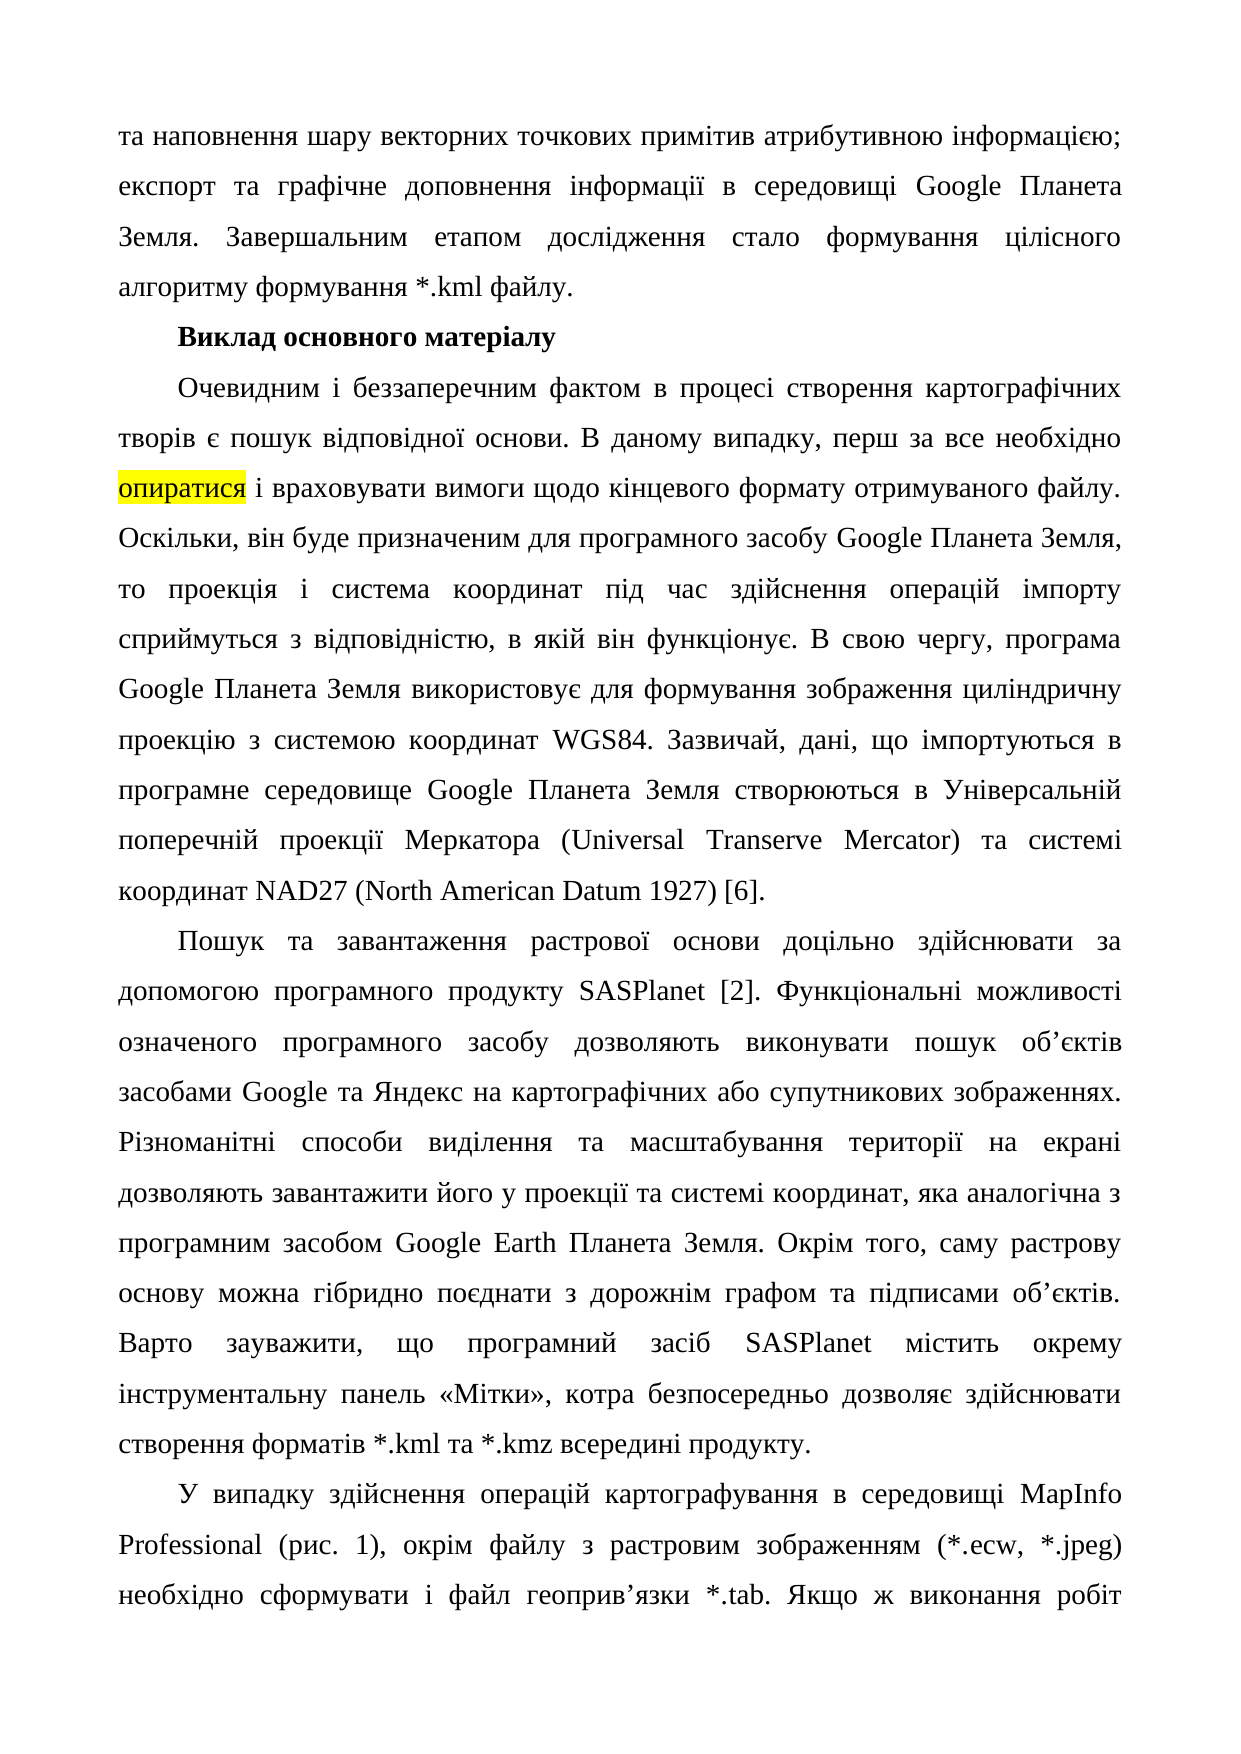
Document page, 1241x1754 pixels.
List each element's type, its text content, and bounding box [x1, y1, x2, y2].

text Пошук та завантаження растрової основи доцільно здійснювати за допомогою програмного продукту SASPlanet [2]. Функціональні можливості означеного програмного засобу дозволяють виконувати пошук об’єктів засобами Google та Яндекс на картографічних або супутникових зображеннях. Різноманітні способи виділення та масштабування території на екрані дозволяють завантажити його у проекції та системі координат, яка аналогічна з програмним засобом Google Earth Планета Земля. Окрім того, саму растрову основу можна гібридно поєднати з дорожнім графом та підписами об’єктів. Варто зауважити, що програмний засіб SASPlanet містить окрему інструментальну панель «Мітки», котра безпосередньо дозволяє здійснювати створення форматів *.kml та *.kmz всередині продукту. [118, 923, 1122, 1460]
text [118, 118, 1122, 303]
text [118, 1477, 1122, 1611]
text Очевидним і беззаперечним фактом в процесі створення картографічних творів є пошук відповідної основи. В даному випадку, перш за все необхідно опиратися і враховувати вимоги щодо кінцевого формату отримуваного файлу. Оскільки, він буде призначеним для програмного засобу Google Планета Земля, то проекція і система координат під час здійснення операцій імпорту сприймуться з відповідністю, в якій він функціонує. В свою чергу, програма Google Планета Земля використовує для формування зображення циліндричну проекцію з системою координат WGS84. Зазвичай, дані, що імпортуються в програмне середовище Google Планета Земля створюються в Універсальній поперечній проекції Меркатора (Universal Transerve Mercator) та системі координат NAD27 (North American Datum 1927) [6]. [118, 370, 1122, 906]
text Виклад основного матеріалу [118, 319, 1122, 353]
